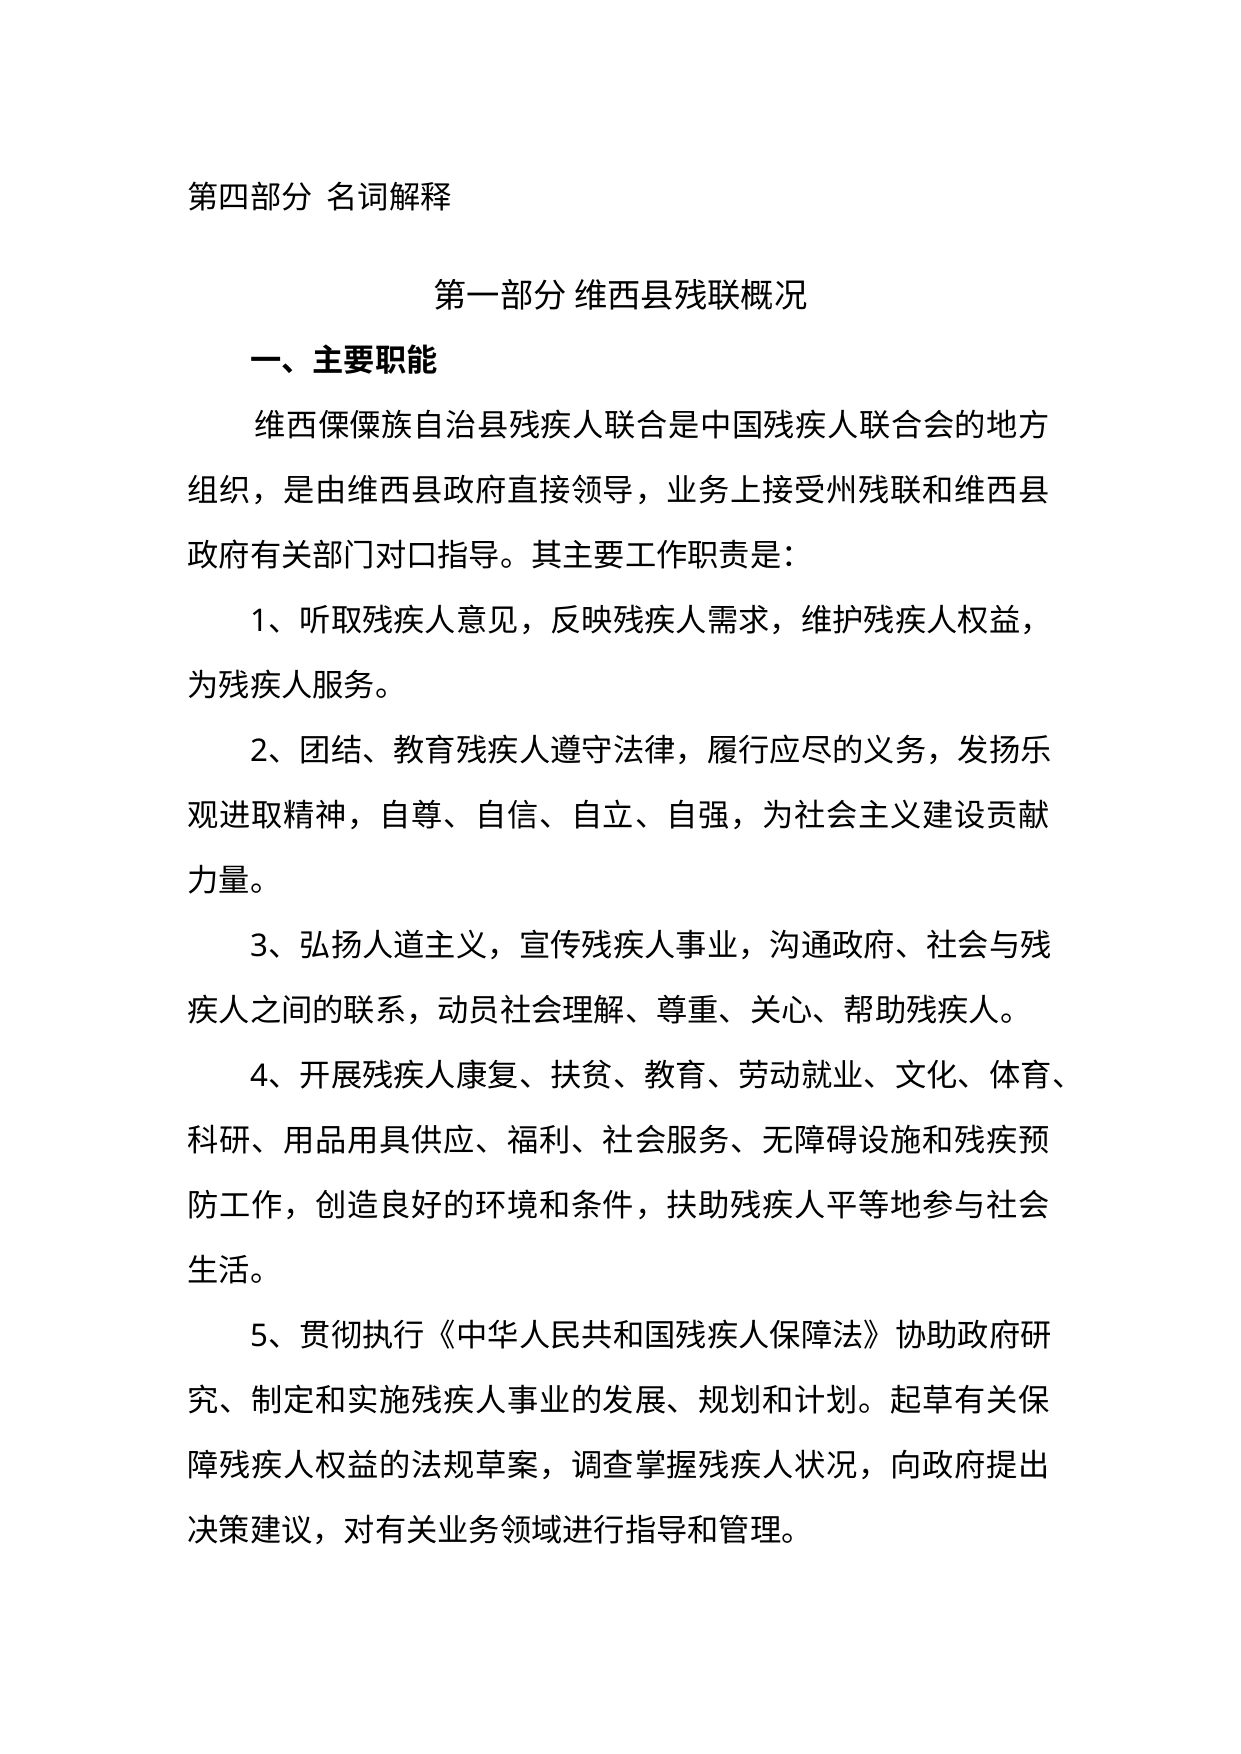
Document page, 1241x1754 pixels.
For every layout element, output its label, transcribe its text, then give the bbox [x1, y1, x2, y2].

text 一、主要职能 [187, 325, 1053, 390]
text 第四部分 名词解释 [187, 162, 1053, 227]
text 第一部分 维西县残联概况 [187, 260, 1053, 325]
text 2、团结、教育残疾人遵守法律，履行应尽的义务，发扬乐观进取精神，自尊、自信、自立、自强，为社会主义建设贡献力量。 [187, 715, 1053, 910]
text 4、开展残疾人康复、扶贫、教育、劳动就业、文化、体育、科研、用品用具供应、福利、社会服务、无障碍设施和残疾预防工作，创造良好的环境和条件，扶助残疾人平等地参与社会生活。 [187, 1040, 1053, 1300]
text 3、弘扬人道主义，宣传残疾人事业，沟通政府、社会与残疾人之间的联系，动员社会理解、尊重、关心、帮助残疾人。 [187, 910, 1053, 1040]
text 维西傈僳族自治县残疾人联合是中国残疾人联合会的地方组织，是由维西县政府直接领导，业务上接受州残联和维西县政府有关部门对口指导。其主要工作职责是： [187, 390, 1053, 585]
text 1、听取残疾人意见，反映残疾人需求，维护残疾人权益，为残疾人服务。 [187, 585, 1053, 715]
text 5、贯彻执行《中华人民共和国残疾人保障法》协助政府研究、制定和实施残疾人事业的发展、规划和计划。起草有关保障残疾人权益的法规草案，调查掌握残疾人状况，向政府提出决策建议，对有关业务领域进行指导和管理。 [187, 1300, 1053, 1560]
